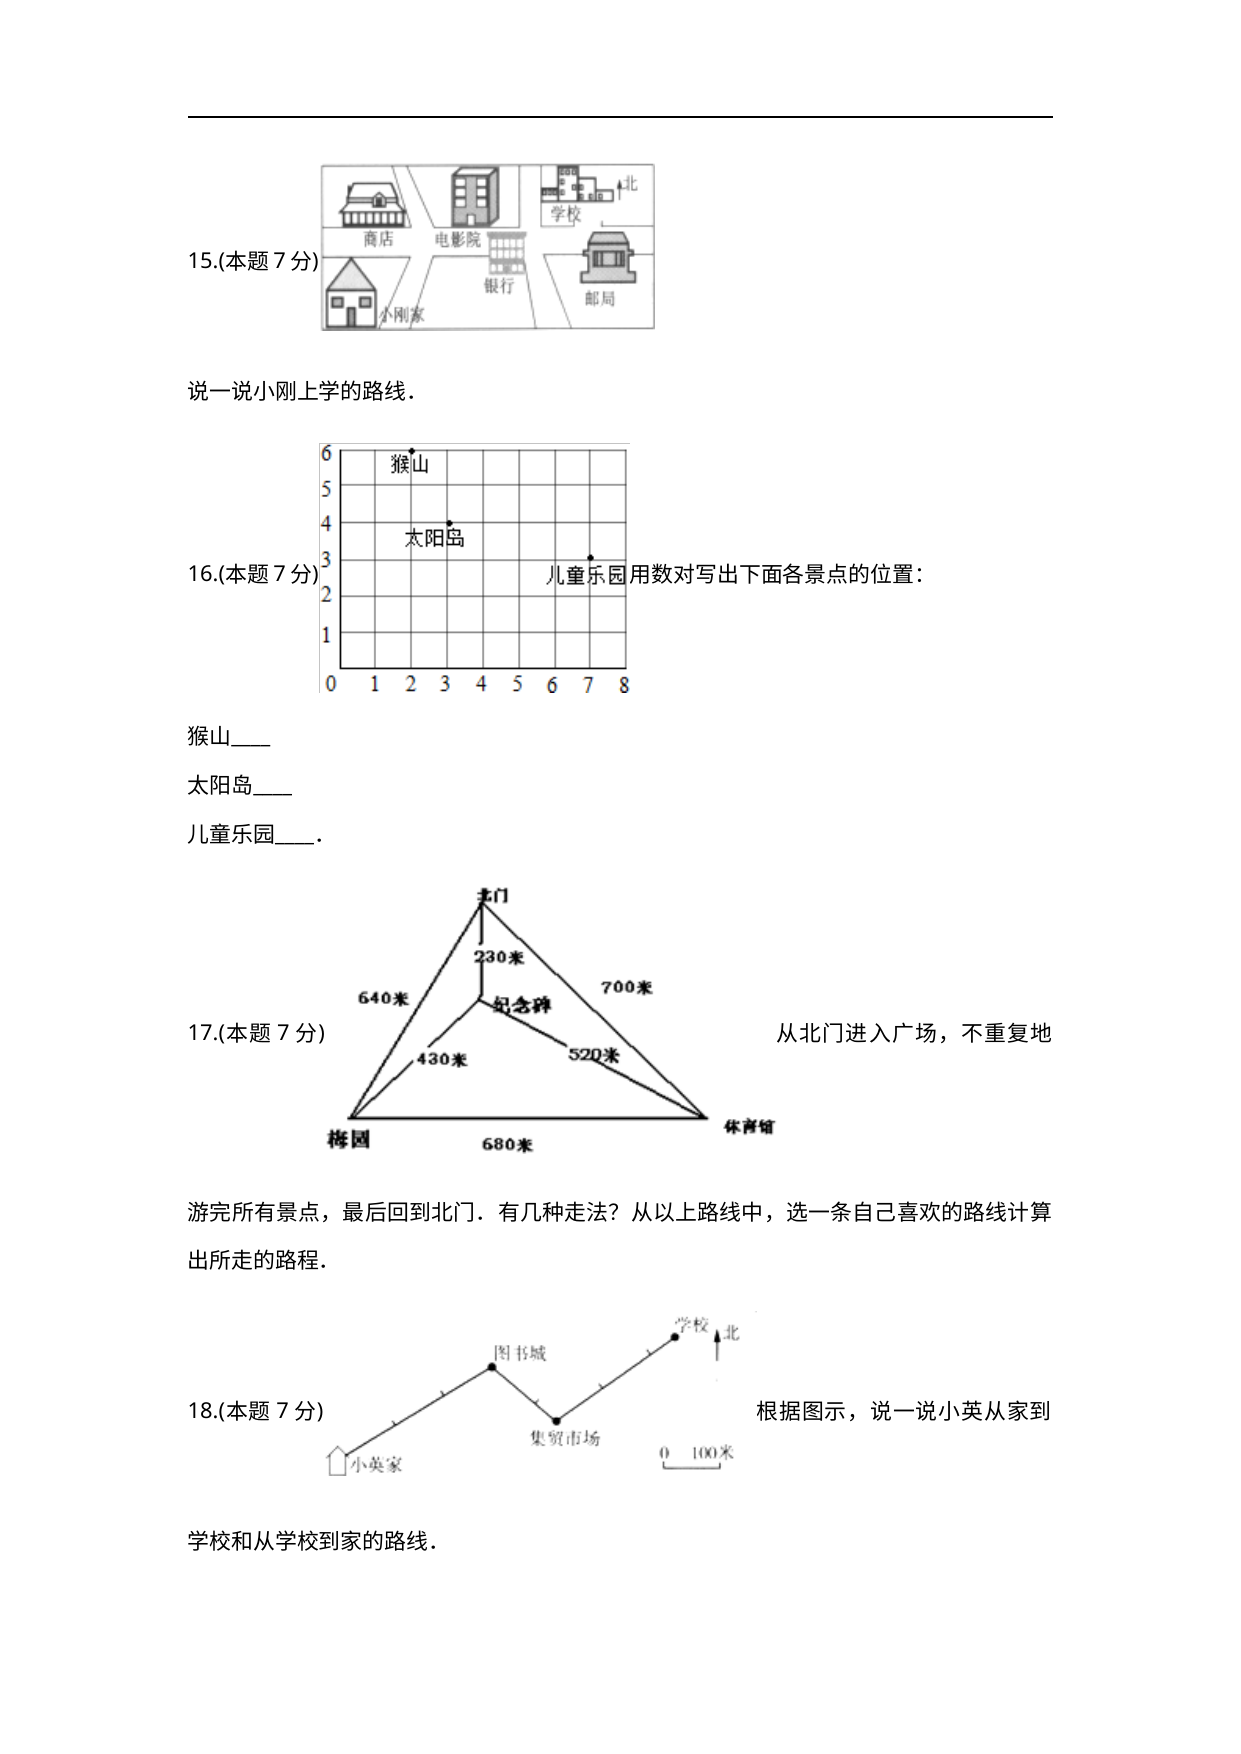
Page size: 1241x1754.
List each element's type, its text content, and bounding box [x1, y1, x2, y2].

picture [323, 1311, 757, 1476]
picture [318, 161, 655, 331]
picture [318, 442, 630, 693]
text 16.(本题7分)用数对写出下面各景点的位置： 猴山____ 太阳岛____ 儿童乐园____． [187, 442, 1053, 849]
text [187, 1312, 1053, 1556]
picture [324, 885, 777, 1154]
